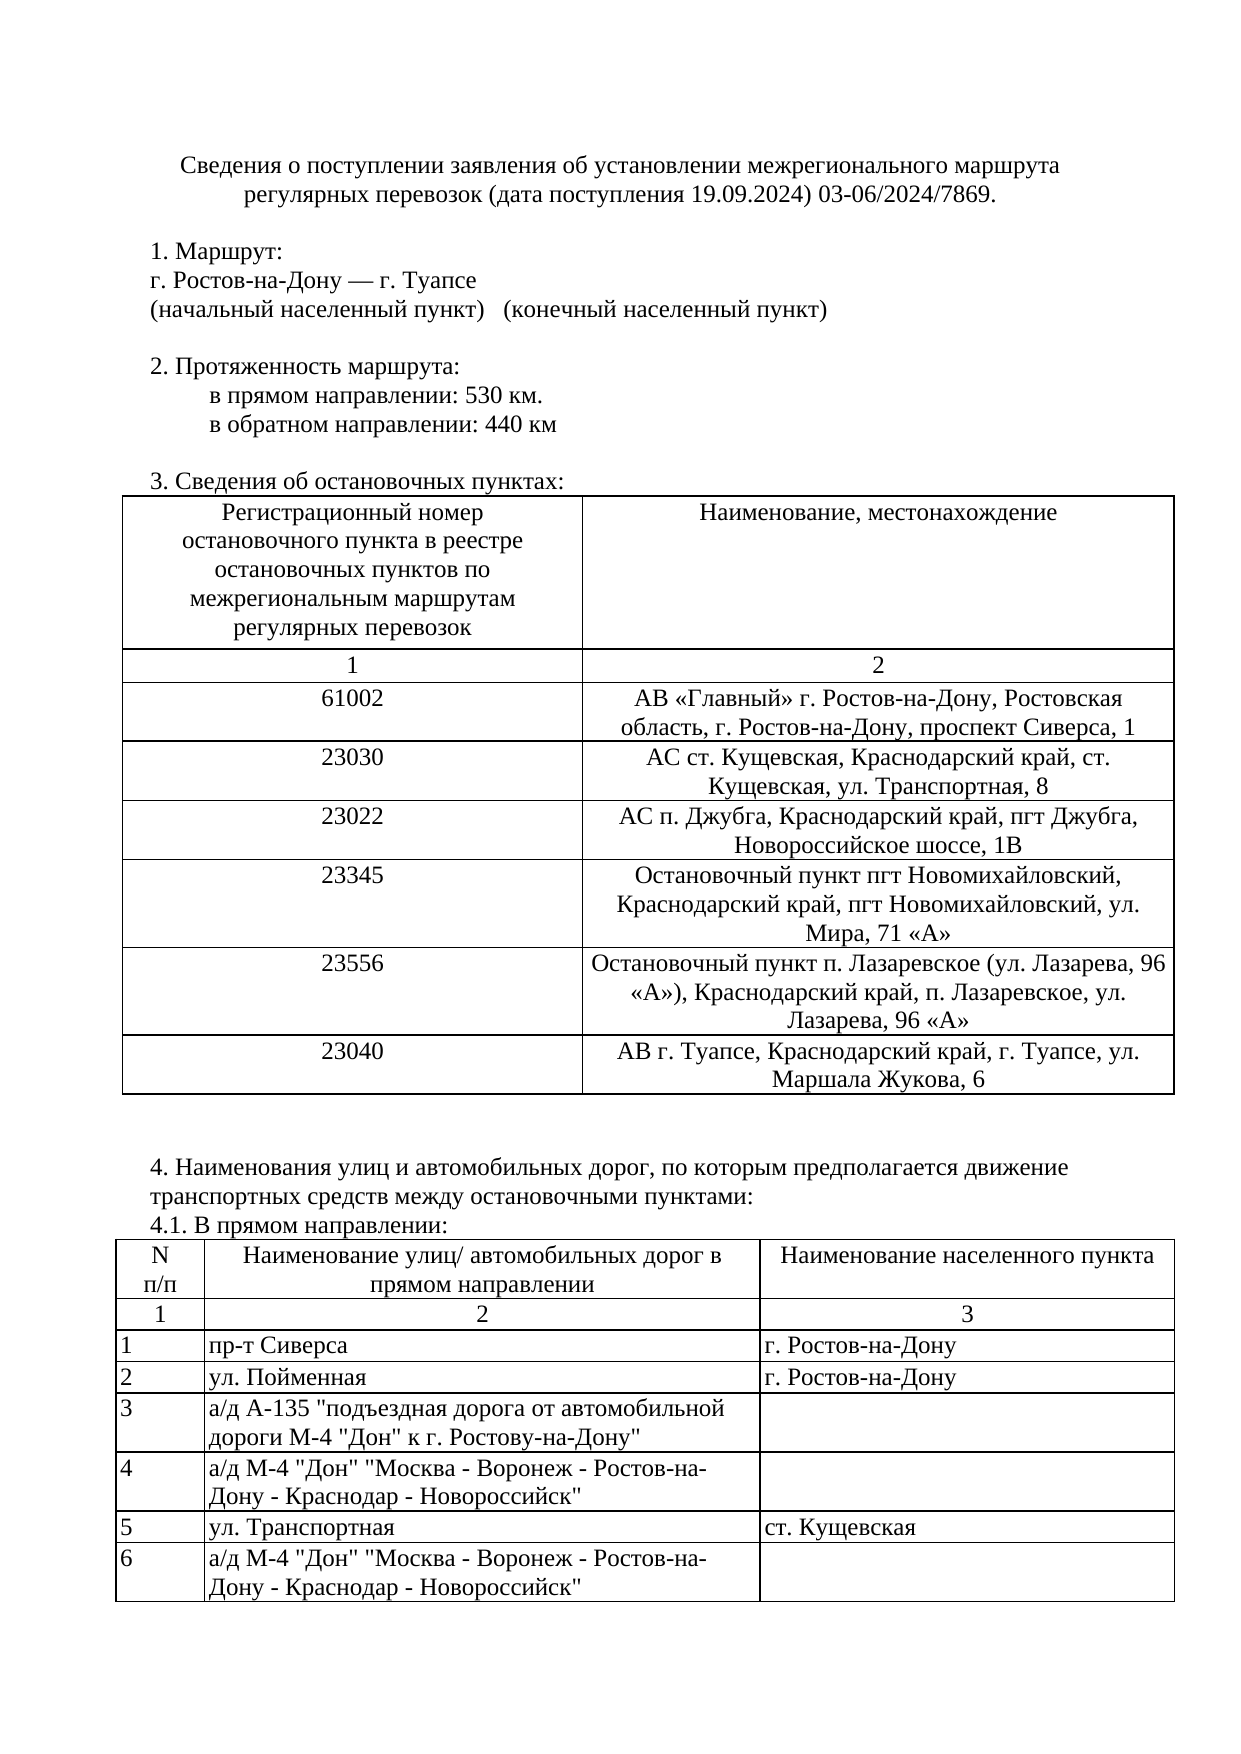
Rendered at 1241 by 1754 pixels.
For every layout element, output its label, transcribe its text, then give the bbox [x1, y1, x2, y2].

text в обратном направлении: 440 км [150, 409, 1090, 437]
table_cell 2 [117, 1362, 204, 1392]
table_cell 2 [205, 1299, 759, 1329]
table_cell 1 [117, 1299, 204, 1329]
table_cell 5 [117, 1512, 204, 1542]
table_cell 23345 [123, 860, 582, 946]
table_header N п/п [117, 1240, 204, 1298]
text г. Ростов-на-Дону — г. Туапсе [150, 265, 1090, 294]
table_cell г. Ростов-на-Дону [761, 1331, 1174, 1361]
table_cell [761, 1394, 1174, 1451]
table_cell а/д М-4 "Дон" "Москва - Воронеж - Ростов-на-Дону - Краснодар - Новороссийск" [205, 1453, 759, 1510]
table_cell [761, 1543, 1174, 1601]
table_cell ст. Кущевская [761, 1512, 1174, 1542]
table_header Наименование улиц/ автомобильных дорог в прямом направлении [205, 1240, 759, 1298]
text 4. Наименования улиц и автомобильных дорог, по которым предполагается движение транспортных средств между остановочными пунктами: [150, 1152, 1090, 1210]
text 3. Сведения об остановочных пунктах: [150, 466, 1090, 495]
text 4.1. В прямом направлении: [150, 1210, 1090, 1238]
table_cell АС п. Джубга, Краснодарский край, пгт Джубга, Новороссийское шоссе, 1В [583, 801, 1173, 858]
table_cell ул. Транспортная [205, 1512, 759, 1542]
table_header Регистрационный номер остановочного пункта в реестре остановочных пунктов по межрегиональным маршрутам регулярных перевозок [123, 497, 582, 648]
table_cell 4 [117, 1453, 204, 1510]
table_cell 23030 [123, 742, 582, 799]
table_cell 1 [117, 1331, 204, 1361]
text Сведения о поступлении заявления об установлении межрегионального маршрута регулярных перевозок (дата поступления 19.09.2024) 03-06/2024/7869. [150, 150, 1090, 207]
table_header Наименование населенного пункта [761, 1240, 1174, 1298]
table_cell 3 [117, 1394, 204, 1451]
table_cell а/д М-4 "Дон" "Москва - Воронеж - Ростов-на-Дону - Краснодар - Новороссийск" [205, 1543, 759, 1601]
table_cell 23022 [123, 801, 582, 858]
table_cell Остановочный пункт п. Лазаревское (ул. Лазарева, 96 «А»), Краснодарский край, п. Лазаревское, ул. Лазарева, 96 «А» [583, 948, 1173, 1034]
text (начальный населенный пункт) (конечный населенный пункт) [150, 294, 1090, 322]
text 2. Протяженность маршрута: [150, 351, 1090, 380]
table_cell Остановочный пункт пгт Новомихайловский, Краснодарский край, пгт Новомихайловский, ул. Мира, 71 «А» [583, 860, 1173, 946]
table_cell г. Ростов-на-Дону [761, 1362, 1174, 1392]
table_cell 2 [583, 650, 1173, 681]
table_cell 23040 [123, 1036, 582, 1093]
table_cell АВ г. Туапсе, Краснодарский край, г. Туапсе, ул. Маршала Жукова, 6 [583, 1036, 1173, 1093]
table_cell [761, 1453, 1174, 1510]
table_cell 61002 [123, 683, 582, 740]
table_cell 6 [117, 1543, 204, 1601]
table_header Наименование, местонахождение [583, 497, 1173, 648]
table_cell а/д А-135 "подъездная дорога от автомобильной дороги М-4 "Дон" к г. Ростову-на-Дону" [205, 1394, 759, 1451]
table_cell 3 [761, 1299, 1174, 1329]
table_cell ул. Пойменная [205, 1362, 759, 1392]
table_cell 23556 [123, 948, 582, 1034]
text в прямом направлении: 530 км. [150, 380, 1090, 409]
table_cell АВ «Главный» г. Ростов-на-Дону, Ростовская область, г. Ростов-на-Дону, проспект Сиверса, 1 [583, 683, 1173, 740]
table_cell 1 [123, 650, 582, 681]
table_cell АС ст. Кущевская, Краснодарский край, ст. Кущевская, ул. Транспортная, 8 [583, 742, 1173, 799]
table_cell пр-т Сиверса [205, 1331, 759, 1361]
text 1. Маршрут: [150, 236, 1090, 265]
